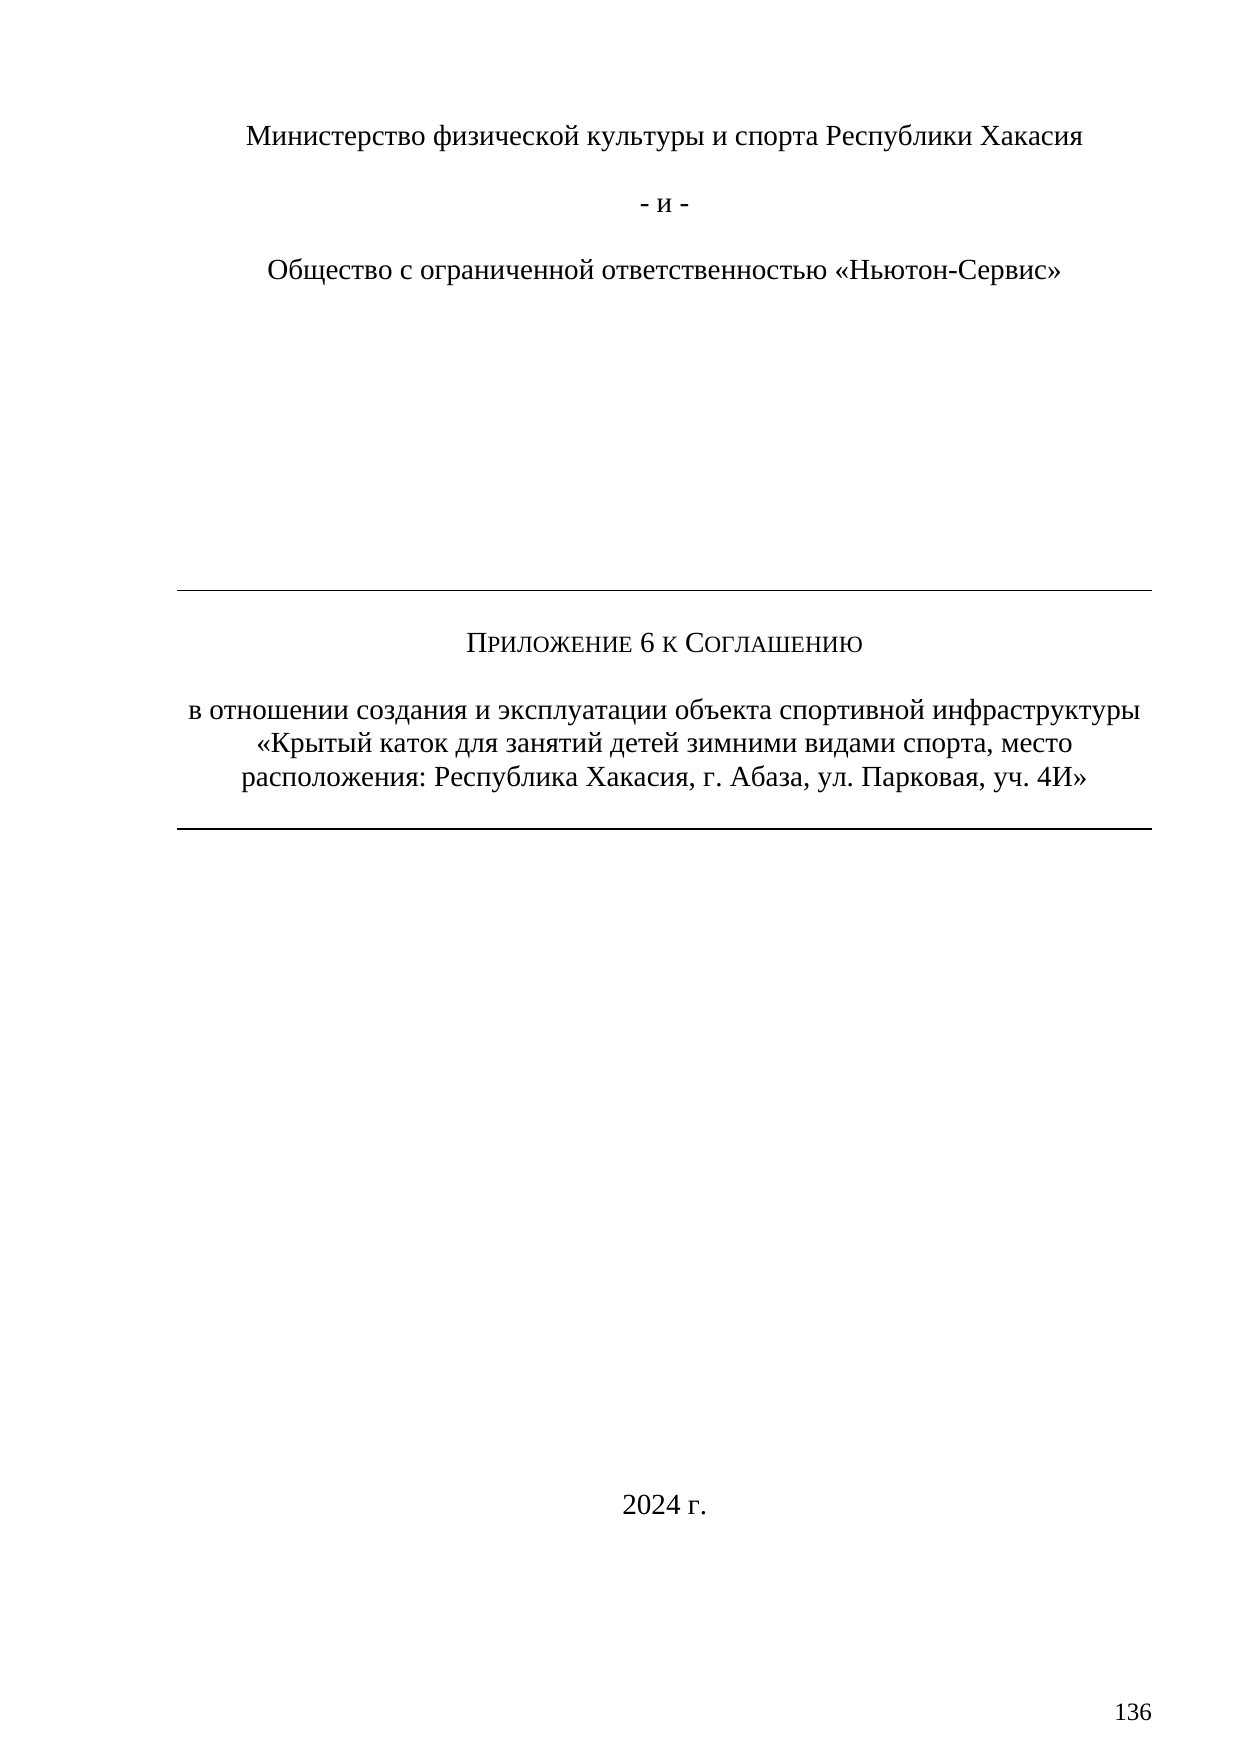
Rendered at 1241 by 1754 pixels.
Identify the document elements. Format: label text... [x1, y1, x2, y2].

text Общество с ограниченной ответственностью «Ньютон-Сервис» [177, 252, 1152, 286]
text в отношении создания и эксплуатации объекта спортивной инфраструктуры [177, 692, 1152, 726]
text Приложение 6 к Соглашению [177, 625, 1152, 658]
text «Крытый каток для занятий детей зимними видами спорта, место расположения: Республика Хакасия, г. Абаза, ул. Парковая, уч. 4И» [177, 726, 1152, 793]
text 2024 г. [177, 1487, 1152, 1520]
text Министерство физической культуры и спорта Республики Хакасия [177, 118, 1152, 152]
text - и - [177, 185, 1152, 219]
